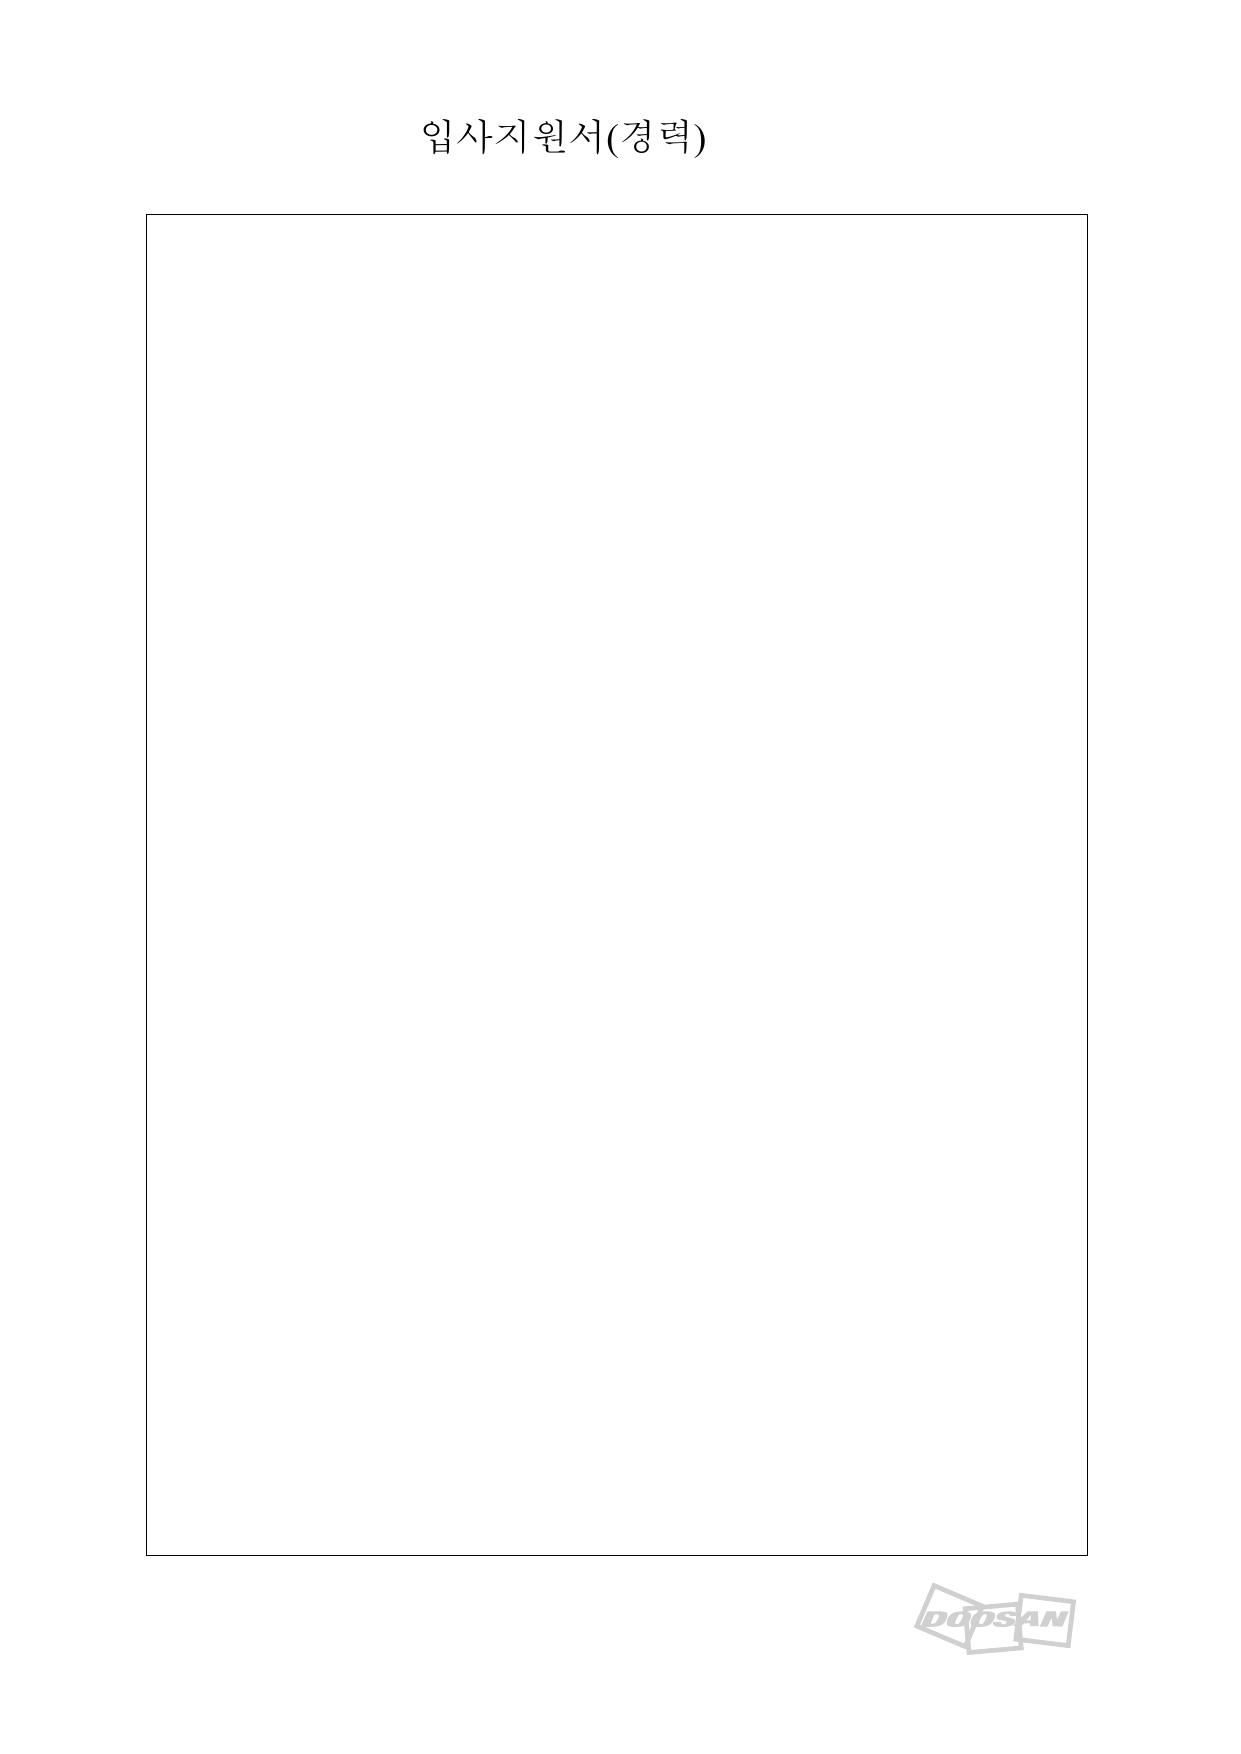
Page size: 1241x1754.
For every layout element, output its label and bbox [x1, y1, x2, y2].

table_cell [147, 215, 1087, 1555]
